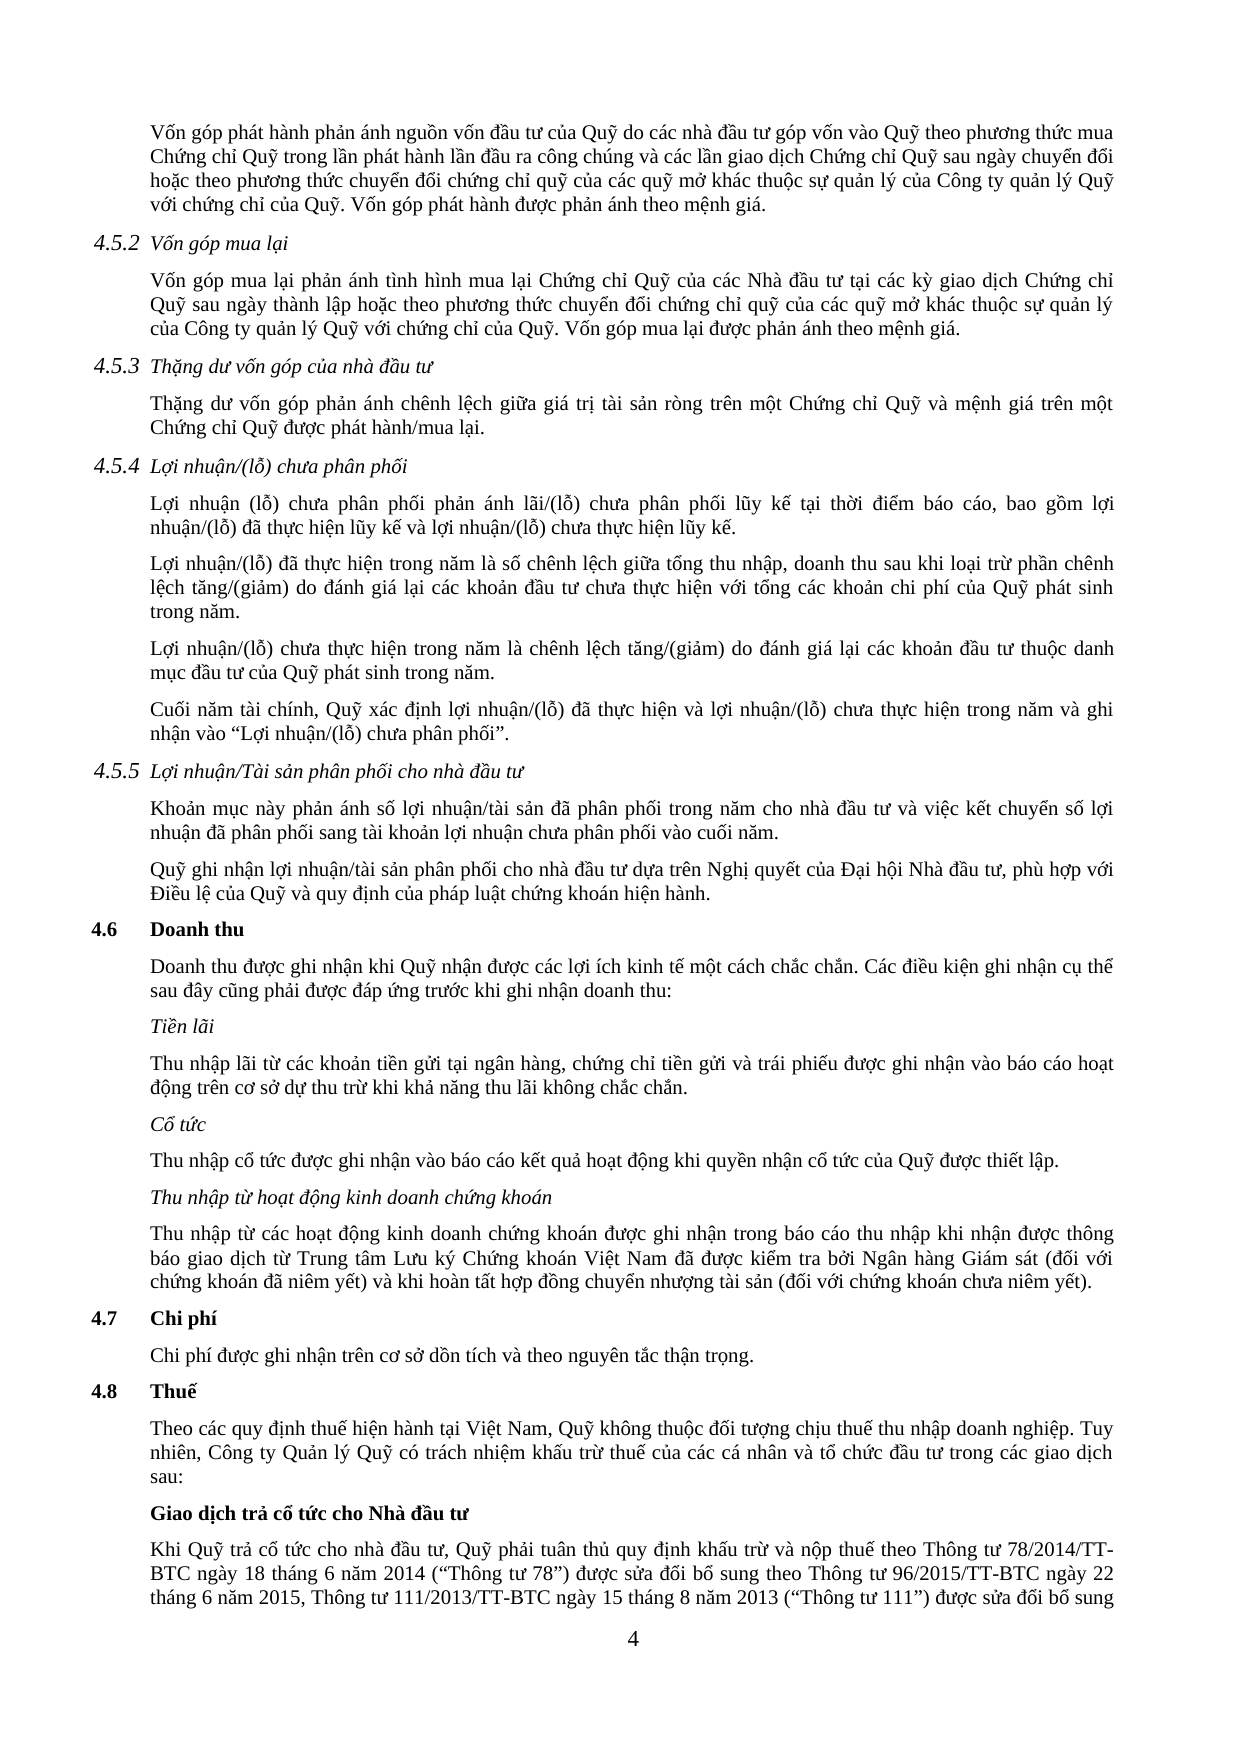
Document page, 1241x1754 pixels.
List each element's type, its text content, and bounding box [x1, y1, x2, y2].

list Thặng dư vốn góp của nhà đầu tư [94, 352, 1116, 379]
text Quỹ ghi nhận lợi nhuận/tài sản phân phối cho nhà đầu tư dựa trên Nghị quyết của Đại hội Nhà đầu tư, phù hợp với Điều lệ của Quỹ và quy định của pháp luật chứng khoán hiện hành. [150, 857, 1116, 905]
text Doanh thu được ghi nhận khi Quỹ nhận được các lợi ích kinh tế một cách chắc chắn. Các điều kiện ghi nhận cụ thể sau đây cũng phải được đáp ứng trước khi ghi nhận doanh thu: [150, 954, 1116, 1002]
text Thặng dư vốn góp phản ánh chênh lệch giữa giá trị tài sản ròng trên một Chứng chỉ Quỹ và mệnh giá trên một Chứng chỉ Quỹ được phát hành/mua lại. [150, 391, 1116, 439]
list Thuế [91, 1379, 1116, 1403]
list Lợi nhuận/Tài sản phân phối cho nhà đầu tư [94, 757, 1116, 783]
text Lợi nhuận/(lỗ) chưa thực hiện trong năm là chênh lệch tăng/(giảm) do đánh giá lại các khoản đầu tư thuộc danh mục đầu tư của Quỹ phát sinh trong năm. [150, 636, 1116, 684]
text Vốn góp mua lại phản ánh tình hình mua lại Chứng chỉ Quỹ của các Nhà đầu tư tại các kỳ giao dịch Chứng chỉ Quỹ sau ngày thành lập hoặc theo phương thức chuyển đổi chứng chỉ quỹ của các quỹ mở khác thuộc sự quản lý của Công ty quản lý Quỹ với chứng chỉ của Quỹ. Vốn góp mua lại được phản ánh theo mệnh giá. [150, 268, 1116, 340]
text Thu nhập từ hoạt động kinh doanh chứng khoán [150, 1185, 1116, 1209]
list Vốn góp mua lại [94, 229, 1116, 255]
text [150, 1537, 1116, 1609]
text Vốn góp phát hành phản ánh nguồn vốn đầu tư của Quỹ do các nhà đầu tư góp vốn vào Quỹ theo phương thức mua Chứng chỉ Quỹ trong lần phát hành lần đầu ra công chúng và các lần giao dịch Chứng chỉ Quỹ sau ngày chuyển đổi hoặc theo phương thức chuyển đổi chứng chỉ quỹ của các quỹ mở khác thuộc sự quản lý của Công ty quản lý Quỹ với chứng chỉ của Quỹ. Vốn góp phát hành được phản ánh theo mệnh giá. [150, 120, 1116, 216]
text Tiền lãi [150, 1014, 1116, 1038]
text Thu nhập lãi từ các khoản tiền gửi tại ngân hàng, chứng chỉ tiền gửi và trái phiếu được ghi nhận vào báo cáo hoạt động trên cơ sở dự thu trừ khi khả năng thu lãi không chắc chắn. [150, 1051, 1116, 1099]
text Thu nhập cổ tức được ghi nhận vào báo cáo kết quả hoạt động khi quyền nhận cổ tức của Quỹ được thiết lập. [150, 1148, 1116, 1172]
text Khoản mục này phản ánh số lợi nhuận/tài sản đã phân phối trong năm cho nhà đầu tư và việc kết chuyển số lợi nhuận đã phân phối sang tài khoản lợi nhuận chưa phân phối vào cuối năm. [150, 796, 1116, 844]
text Lợi nhuận/(lỗ) đã thực hiện trong năm là số chênh lệch giữa tổng thu nhập, doanh thu sau khi loại trừ phần chênh lệch tăng/(giảm) do đánh giá lại các khoản đầu tư chưa thực hiện với tổng các khoản chi phí của Quỹ phát sinh trong năm. [150, 551, 1116, 623]
list Lợi nhuận/(lỗ) chưa phân phối [94, 452, 1116, 478]
list Chi phí [91, 1306, 1116, 1330]
text Giao dịch trả cổ tức cho Nhà đầu tư [150, 1500, 1116, 1524]
text Thu nhập từ các hoạt động kinh doanh chứng khoán được ghi nhận trong báo cáo thu nhập khi nhận được thông báo giao dịch từ Trung tâm Lưu ký Chứng khoán Việt Nam đã được kiểm tra bởi Ngân hàng Giám sát (đối với chứng khoán đã niêm yết) và khi hoàn tất hợp đồng chuyển nhượng tài sản (đối với chứng khoán chưa niêm yết). [150, 1221, 1116, 1293]
text Chi phí được ghi nhận trên cơ sở dồn tích và theo nguyên tắc thận trọng. [150, 1343, 1116, 1367]
text Cổ tức [150, 1112, 1116, 1136]
list Doanh thu [91, 917, 1116, 941]
text Cuối năm tài chính, Quỹ xác định lợi nhuận/(lỗ) đã thực hiện và lợi nhuận/(lỗ) chưa thực hiện trong năm và ghi nhận vào “Lợi nhuận/(lỗ) chưa phân phối”. [150, 697, 1116, 745]
text Lợi nhuận (lỗ) chưa phân phối phản ánh lãi/(lỗ) chưa phân phối lũy kế tại thời điểm báo cáo, bao gồm lợi nhuận/(lỗ) đã thực hiện lũy kế và lợi nhuận/(lỗ) chưa thực hiện lũy kế. [150, 491, 1116, 539]
text Theo các quy định thuế hiện hành tại Việt Nam, Quỹ không thuộc đối tượng chịu thuế thu nhập doanh nghiệp. Tuy nhiên, Công ty Quản lý Quỹ có trách nhiệm khấu trừ thuế của các cá nhân và tổ chức đầu tư trong các giao dịch sau: [150, 1416, 1116, 1488]
